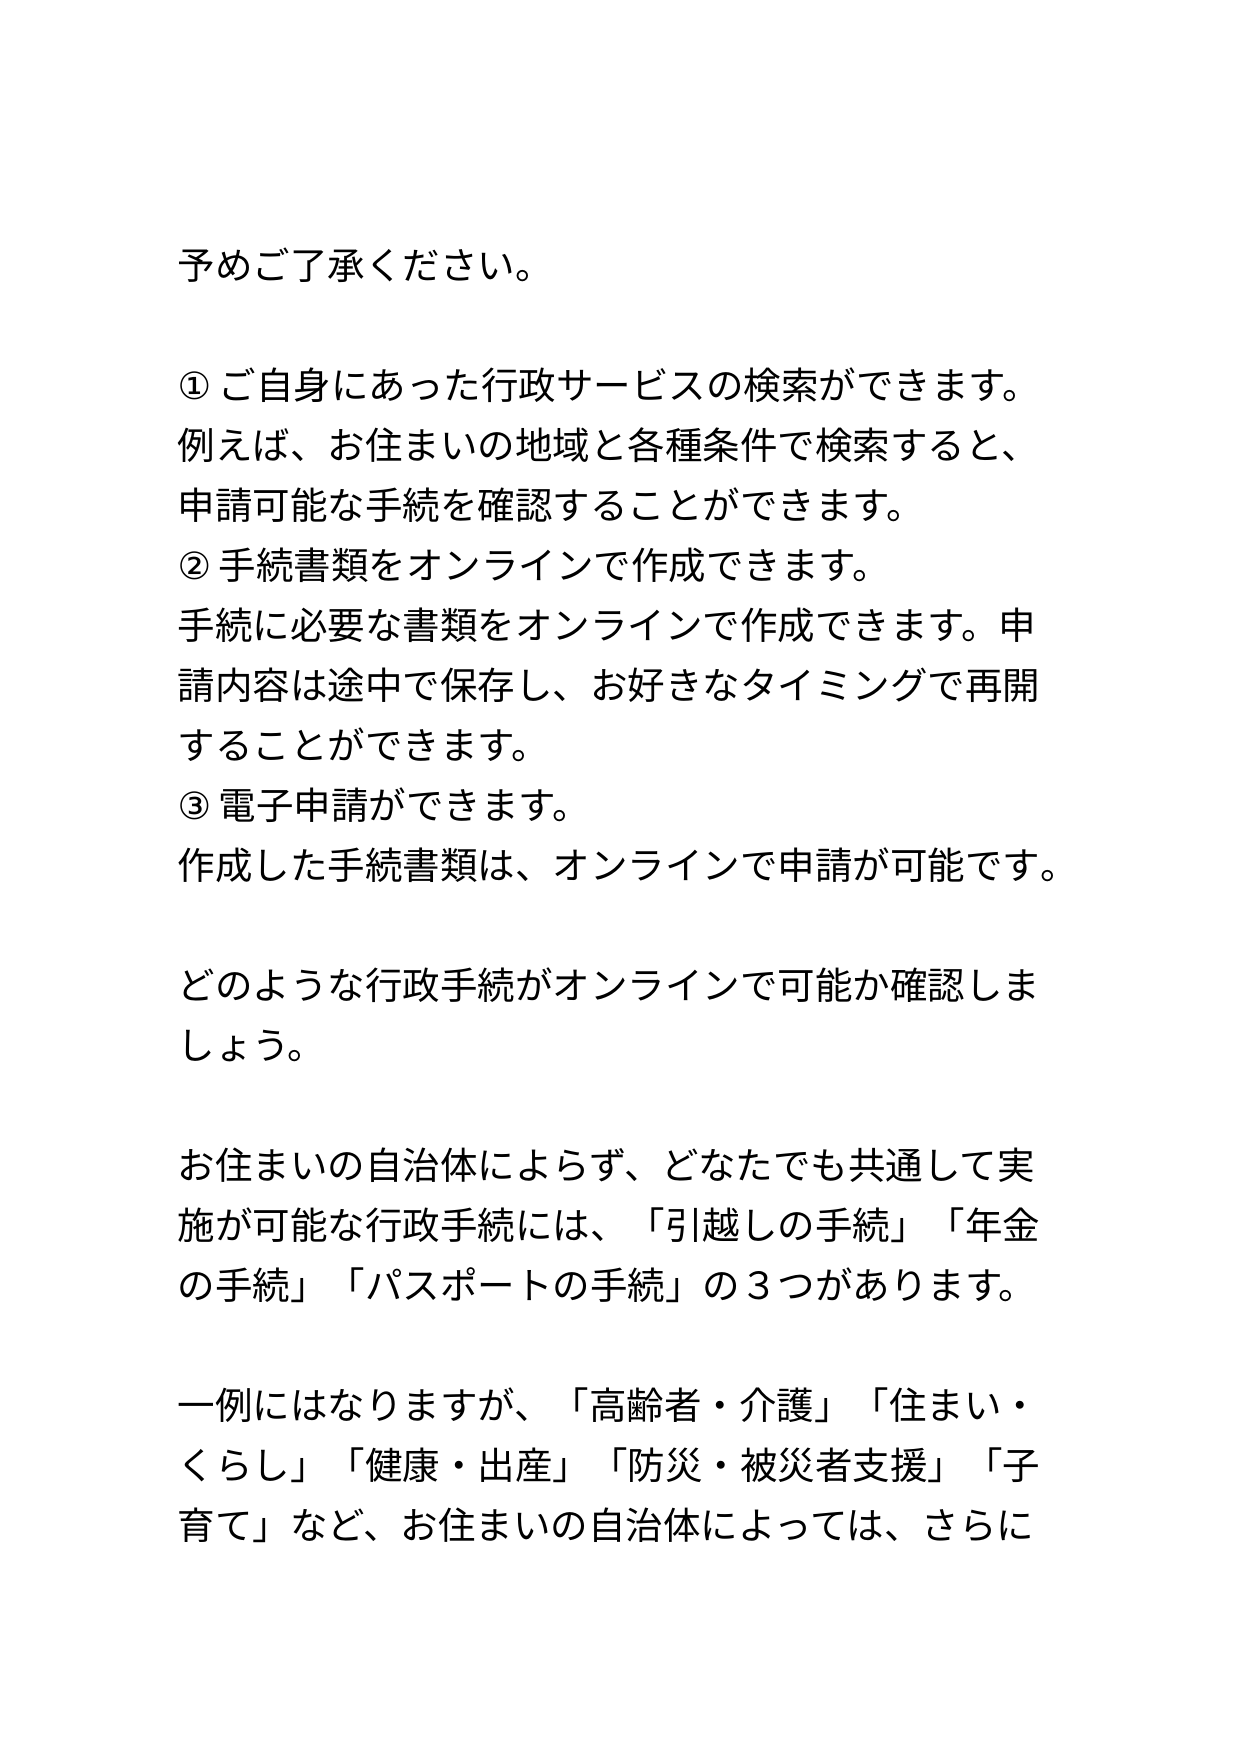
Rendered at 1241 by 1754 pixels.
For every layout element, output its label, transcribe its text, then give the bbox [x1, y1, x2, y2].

text ③電子申請ができます。 [177, 772, 1063, 832]
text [177, 232, 1063, 292]
text ②手続書類をオンラインで作成できます。 [177, 532, 1063, 592]
text ①ご自身にあった行政サービスの検索ができます。 [177, 352, 1063, 412]
text 作成した手続書類は、オンラインで申請が可能です。 [177, 832, 1063, 892]
text 手続に必要な書類をオンラインで作成できます。申請内容は途中で保存し、お好きなタイミングで再開することができます。 [177, 592, 1063, 772]
text お住まいの自治体によらず、どなたでも共通して実施が可能な行政手続には、「引越しの手続」「年金の手続」「パスポートの手続」の３つがあります。 [177, 1132, 1063, 1312]
text 例えば、お住まいの地域と各種条件で検索すると、申請可能な手続を確認することができます。 [177, 412, 1063, 532]
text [177, 1372, 1063, 1552]
text どのような行政手続がオンラインで可能か確認しましょう。 [177, 952, 1063, 1072]
